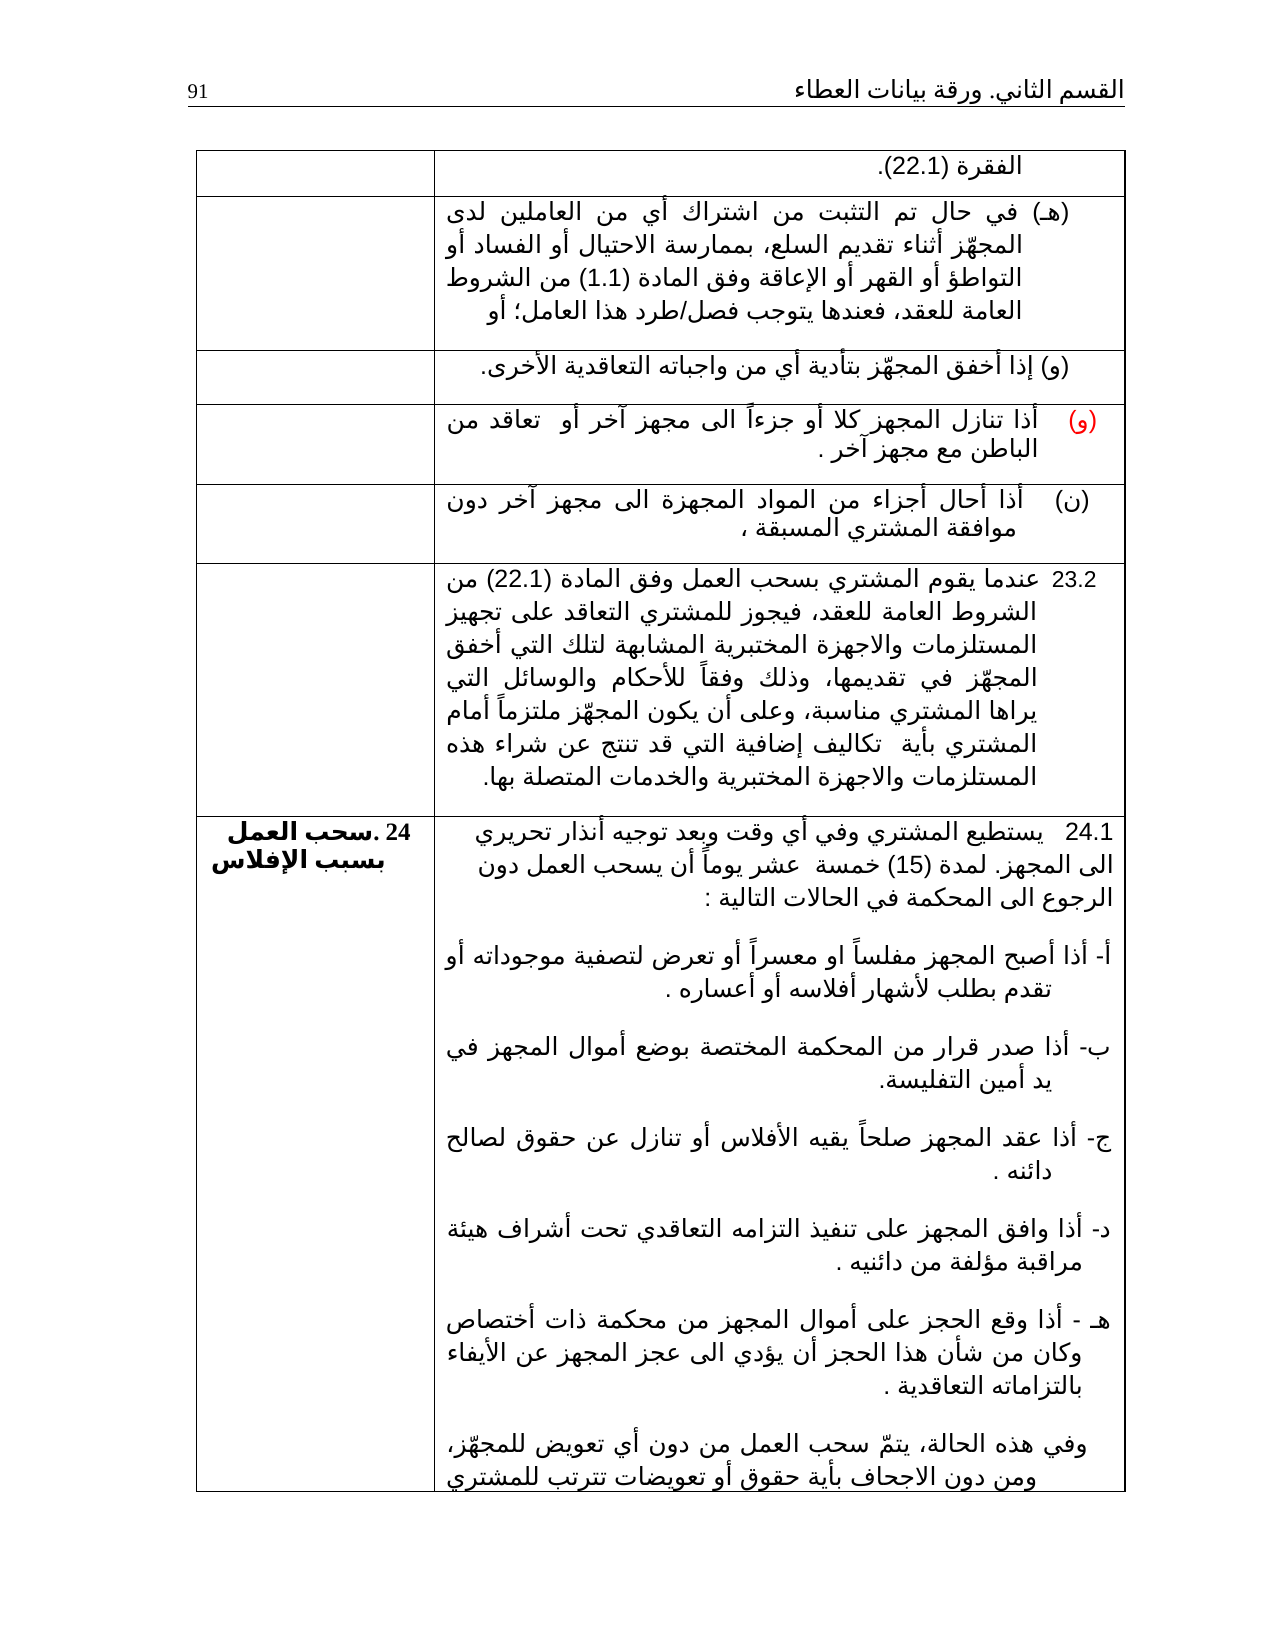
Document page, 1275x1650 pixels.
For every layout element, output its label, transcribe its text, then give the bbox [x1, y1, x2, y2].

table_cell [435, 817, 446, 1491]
table_cell [197, 151, 434, 196]
table_cell [197, 197, 434, 350]
table_cell [197, 351, 434, 404]
table_cell (هـ) في حال تم التثبت من اشتراك أي من العاملين لدى المجهّز أثناء تقديم السلع، بممارسة الاحتيال أو الفساد أو التواطؤ أو القهر أو الإعاقة وفق المادة (1.1) من الشروط العامة للعقد، فعندها يتوجب فصل/طرد هذا العامل؛ أو [435, 197, 1124, 350]
table_cell [197, 564, 434, 816]
table_cell [197, 405, 434, 483]
table_cell أذا تنازل المجهز كلا أو جزءاً الى مجهز آخر أو تعاقد من الباطن مع مجهز آخر . [435, 405, 1124, 483]
table_cell (و) إذا أخفق المجهّز بتأدية أي من واجباته التعاقدية الأخرى. [435, 351, 1124, 404]
table_cell أذا أحال أجزاء من المواد المجهزة الى مجهز آخر دون موافقة المشتري المسبقة ، [435, 485, 1124, 563]
table_cell [197, 485, 434, 563]
table_cell 23.2 عندما يقوم المشتري بسحب العمل وفق المادة (22.1) من الشروط العامة للعقد، فيجوز للمشتري التعاقد على تجهيز المستلزمات والاجهزة المختبرية المشابهة لتلك التي أخفق المجهّز في تقديمها، وذلك وفقاً للأحكام والوسائل التي يراها المشتري مناسبة، وعلى أن يكون المجهّز ملتزماً أمام المشتري بأية تكاليف إضافية التي قد تنتج عن شراء هذه المستلزمات والاجهزة المختبرية والخدمات المتصلة بها. [435, 564, 1124, 816]
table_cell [197, 817, 434, 1491]
